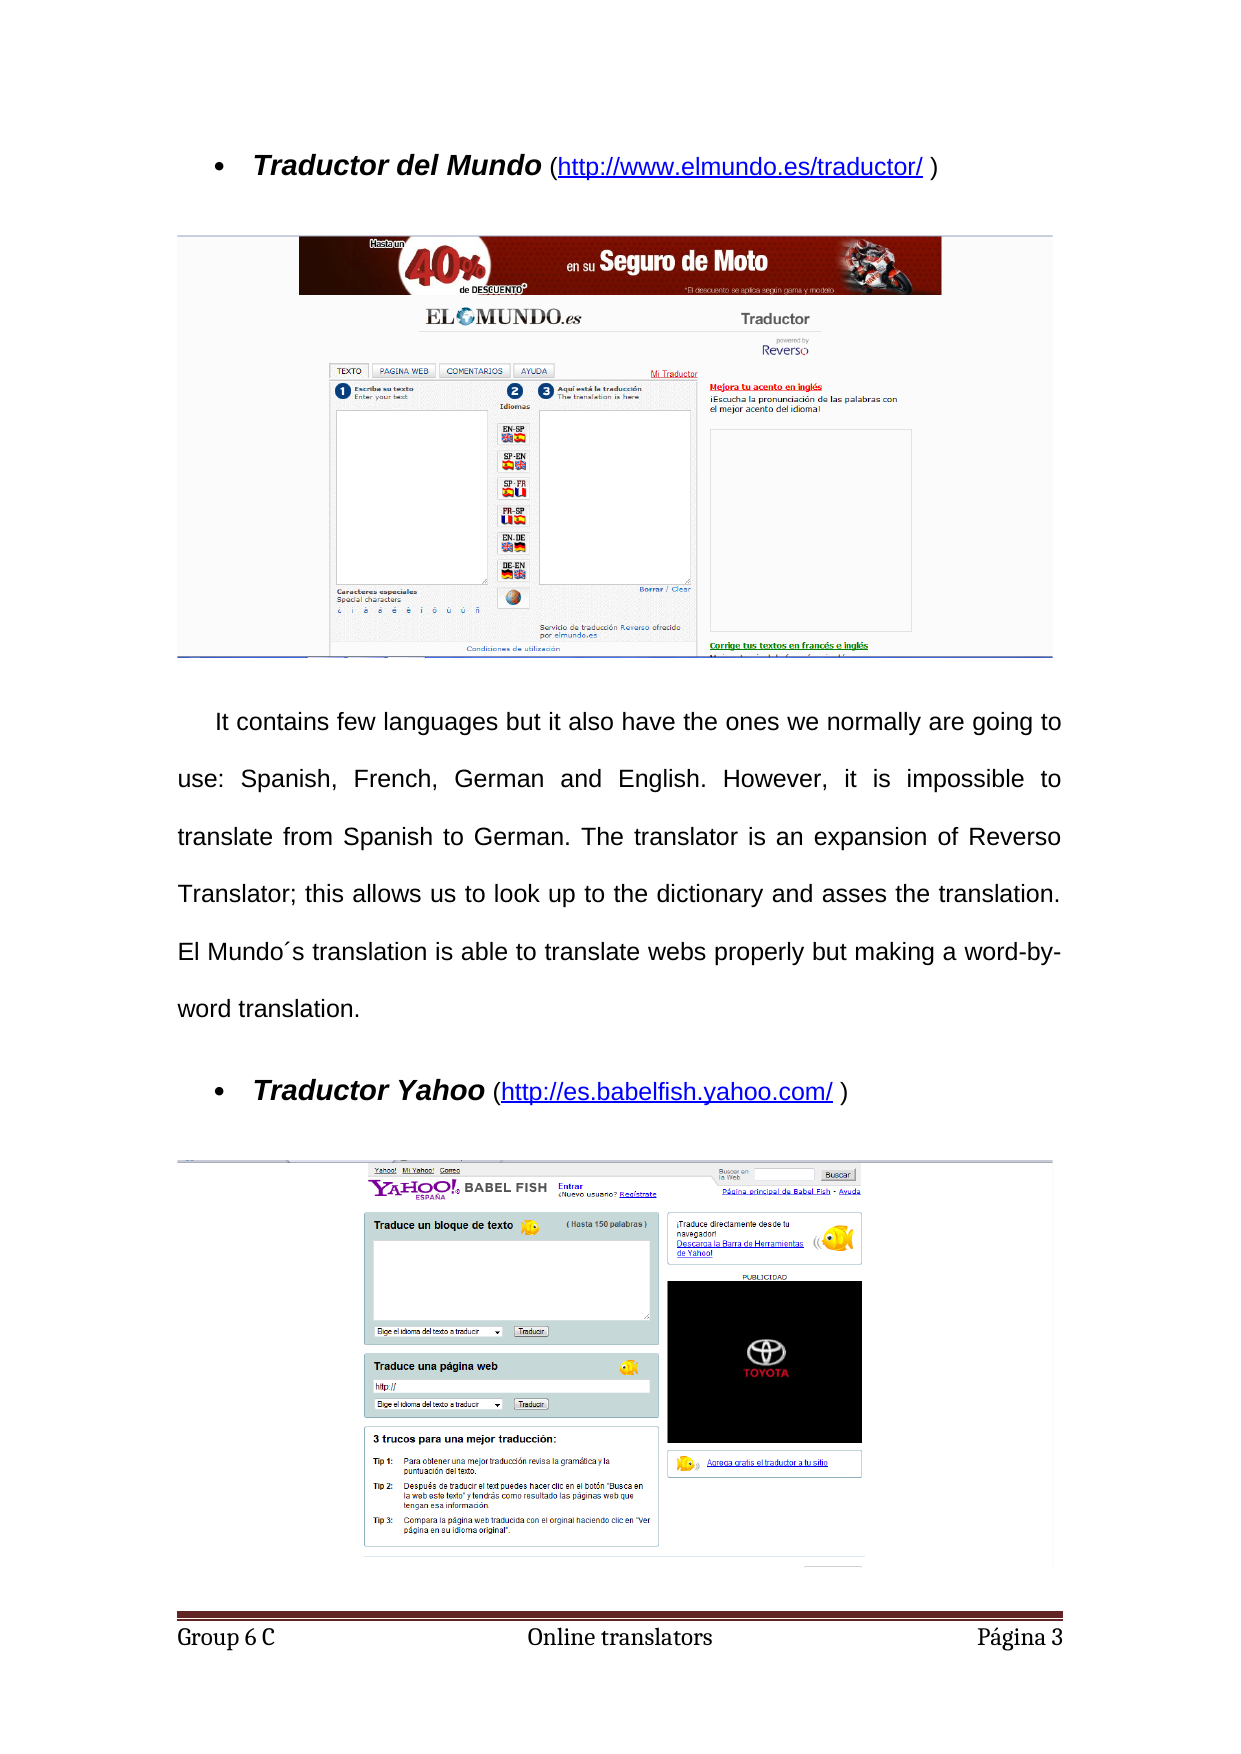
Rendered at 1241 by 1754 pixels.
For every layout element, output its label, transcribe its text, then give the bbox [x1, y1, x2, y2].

text It contains few languages but it also have the ones we normally are going to use: Spanish, French, German and English. However, it is impossible to translate from Spanish to German. The translator is an expansion of Reverso Translator; this allows us to look up to the dictionary and asses the translation. El Mundo´s translation is able to translate webs properly but making a word-by-word translation. [177, 707, 1063, 1023]
picture [177, 235, 1053, 658]
list Traductor del Mundo (http://www.elmundo.es/traductor/ ) [215, 148, 1063, 181]
picture [177, 1160, 1053, 1568]
list Traductor Yahoo (http://es.babelfish.yahoo.com/ ) [215, 1073, 1063, 1106]
